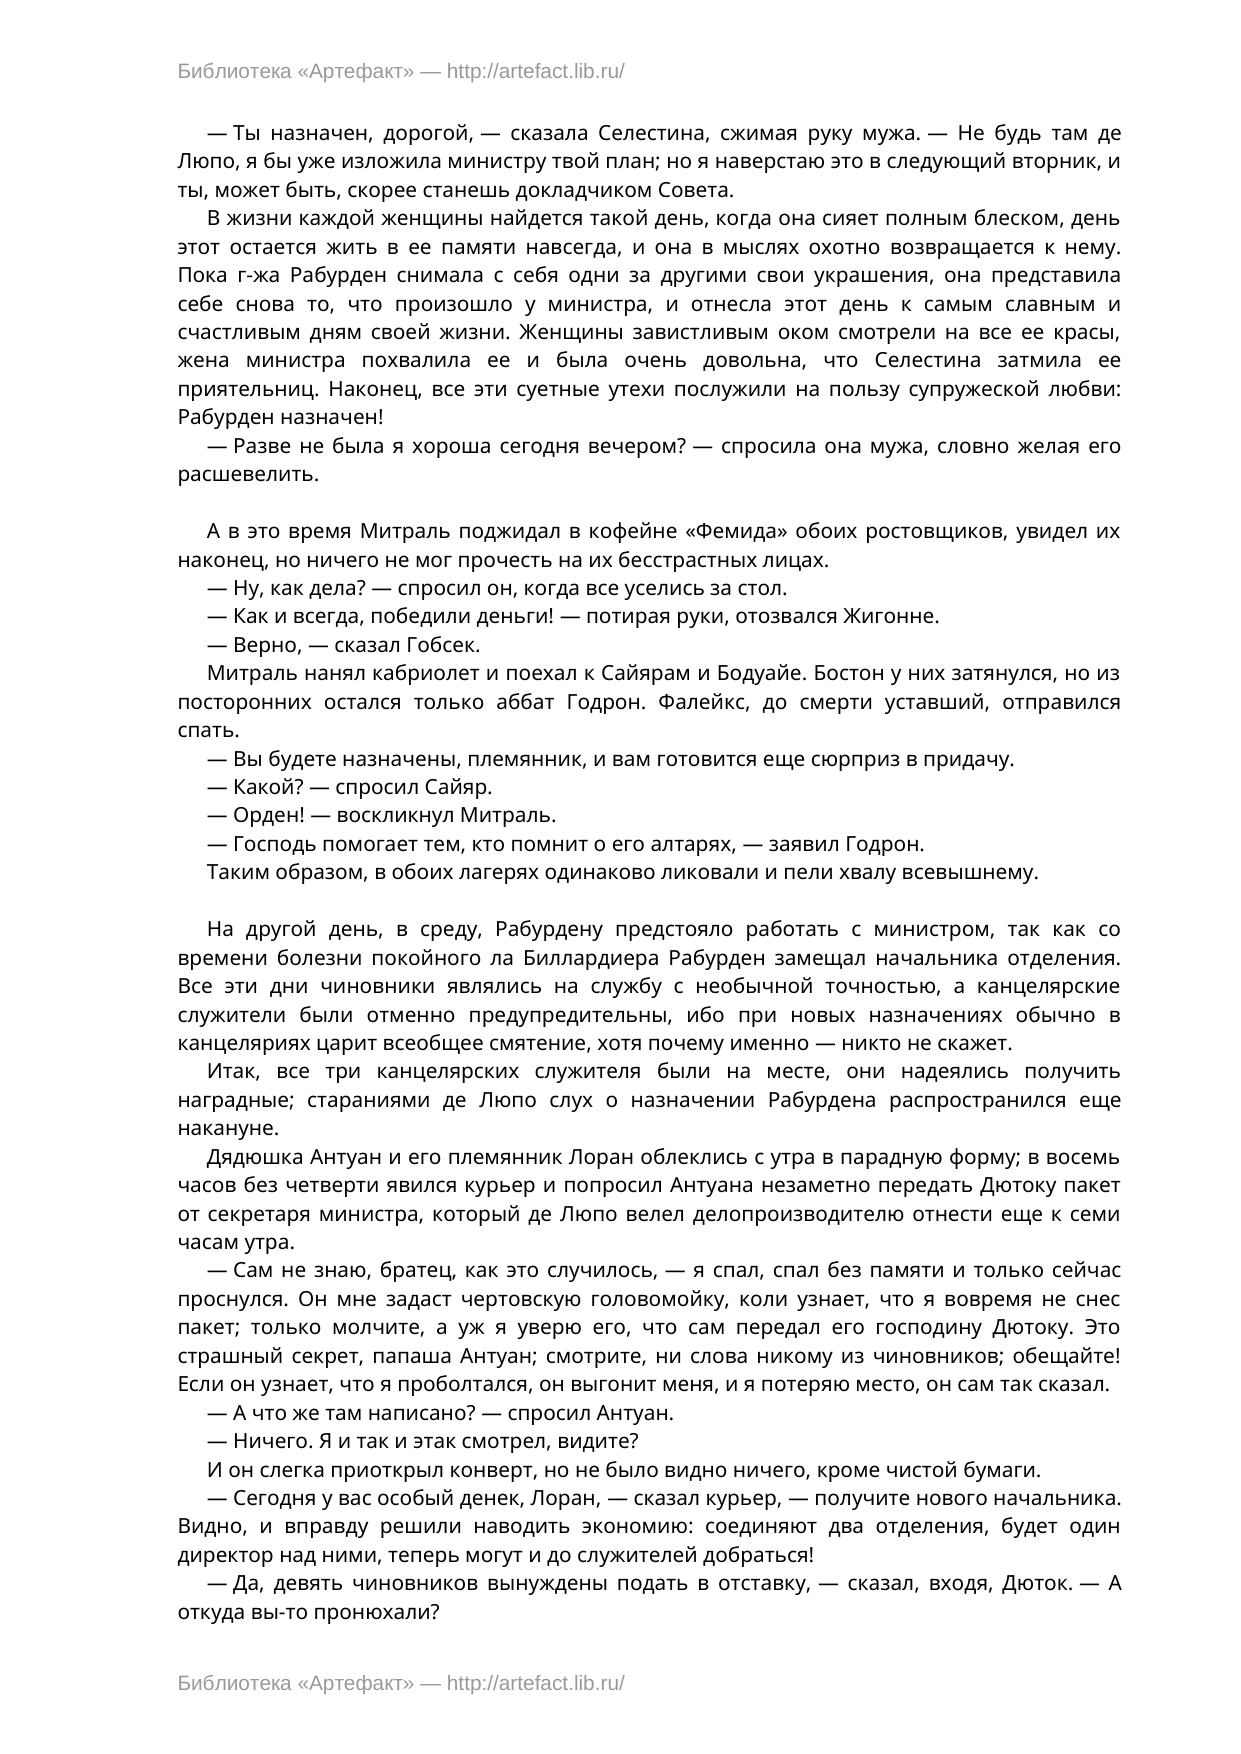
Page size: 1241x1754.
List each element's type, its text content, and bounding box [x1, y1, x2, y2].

text Митраль нанял кабриолет и поехал к Сайярам и Бодуайе. Бостон у них затянулся, но из посторонних остался только аббат Годрон. Фалейкс, до смерти уставший, отправился спать. [177, 658, 1122, 744]
text — Ну, как дела? — спросил он, когда все уселись за стол. [177, 573, 1122, 602]
text — Да, девять чиновников вынуждены подать в отставку, — сказал, входя, Дюток. — А откуда вы-то пронюхали? [177, 1568, 1122, 1625]
text — Сам не знаю, братец, как это случилось, — я спал, спал без памяти и только сейчас проснулся. Он мне задаст чертовскую головомойку, коли узнает, что я вовремя не снес пакет; только молчите, а уж я уверю его, что сам передал его господину Дютоку. Это страшный секрет, папаша Антуан; смотрите, ни слова никому из чиновников; обещайте! Если он узнает, что я проболтался, он выгонит меня, и я потеряю место, он сам так сказал. [177, 1256, 1122, 1398]
text — Сегодня у вас особый денек, Лоран, — сказал курьер, — получите нового начальника. Видно, и вправду решили наводить экономию: соединяют два отделения, будет один директор над ними, теперь могут и до служителей добраться! [177, 1483, 1122, 1568]
text В жизни каждой женщины найдется такой день, когда она сияет полным блеском, день этот остается жить в ее памяти навсегда, и она в мыслях охотно возвращается к нему. Пока г-жа Рабурден снимала с себя одни за другими свои украшения, она представила себе снова то, что произошло у министра, и отнесла этот день к самым славным и счастливым дням своей жизни. Женщины завистливым оком смотрели на все ее красы, жена министра похвалила ее и была очень довольна, что Селестина затмила ее приятельниц. Наконец, все эти суетные утехи послужили на пользу супружеской любви: Рабурден назначен! [177, 203, 1122, 431]
text — Ты назначен, дорогой, — сказала Селестина, сжимая руку мужа. — Не будь там де Люпо, я бы уже изложила министру твой план; но я наверстаю это в следующий вторник, и ты, может быть, скорее станешь докладчиком Совета. [177, 118, 1122, 203]
text — Вы будете назначены, племянник, и вам готовится еще сюрприз в придачу. [177, 744, 1122, 772]
text — Орден! — воскликнул Митраль. [177, 801, 1122, 829]
text — А что же там написано? — спросил Антуан. [177, 1398, 1122, 1426]
text — Ничего. Я и так и этак смотрел, видите? [177, 1426, 1122, 1455]
text — Какой? — спросил Сайяр. [177, 772, 1122, 801]
text И он слегка приоткрыл конверт, но не было видно ничего, кроме чистой бумаги. [177, 1455, 1122, 1483]
text — Господь помогает тем, кто помнит о его алтарях, — заявил Годрон. [177, 829, 1122, 857]
text — Как и всегда, победили деньги! — потирая руки, отозвался Жигонне. [177, 602, 1122, 630]
text — Верно, — сказал Гобсек. [177, 630, 1122, 658]
text На другой день, в среду, Рабурдену предстояло работать с министром, так как со времени болезни покойного ла Биллардиера Рабурден замещал начальника отделения. Все эти дни чиновники являлись на службу с необычной точностью, а канцелярские служители были отменно предупредительны, ибо при новых назначениях обычно в канцеляриях царит всеобщее смятение, хотя почему именно — никто не скажет. [177, 914, 1122, 1057]
text Итак, все три канцелярских служителя были на месте, они надеялись получить наградные; стараниями де Люпо слух о назначении Рабурдена распространился еще накануне. [177, 1057, 1122, 1142]
text А в это время Митраль поджидал в кофейне «Фемида» обоих ростовщиков, увидел их наконец, но ничего не мог прочесть на их бесстрастных лицах. [177, 516, 1122, 573]
text Таким образом, в обоих лагерях одинаково ликовали и пели хвалу всевышнему. [177, 857, 1122, 886]
text — Разве не была я хороша сегодня вечером? — спросила она мужа, словно желая его расшевелить. [177, 431, 1122, 488]
text Дядюшка Антуан и его племянник Лоран облеклись с утра в парадную форму; в восемь часов без четверти явился курьер и попросил Антуана незаметно передать Дютоку пакет от секретаря министра, который де Люпо велел делопроизводителю отнести еще к семи часам утра. [177, 1142, 1122, 1256]
